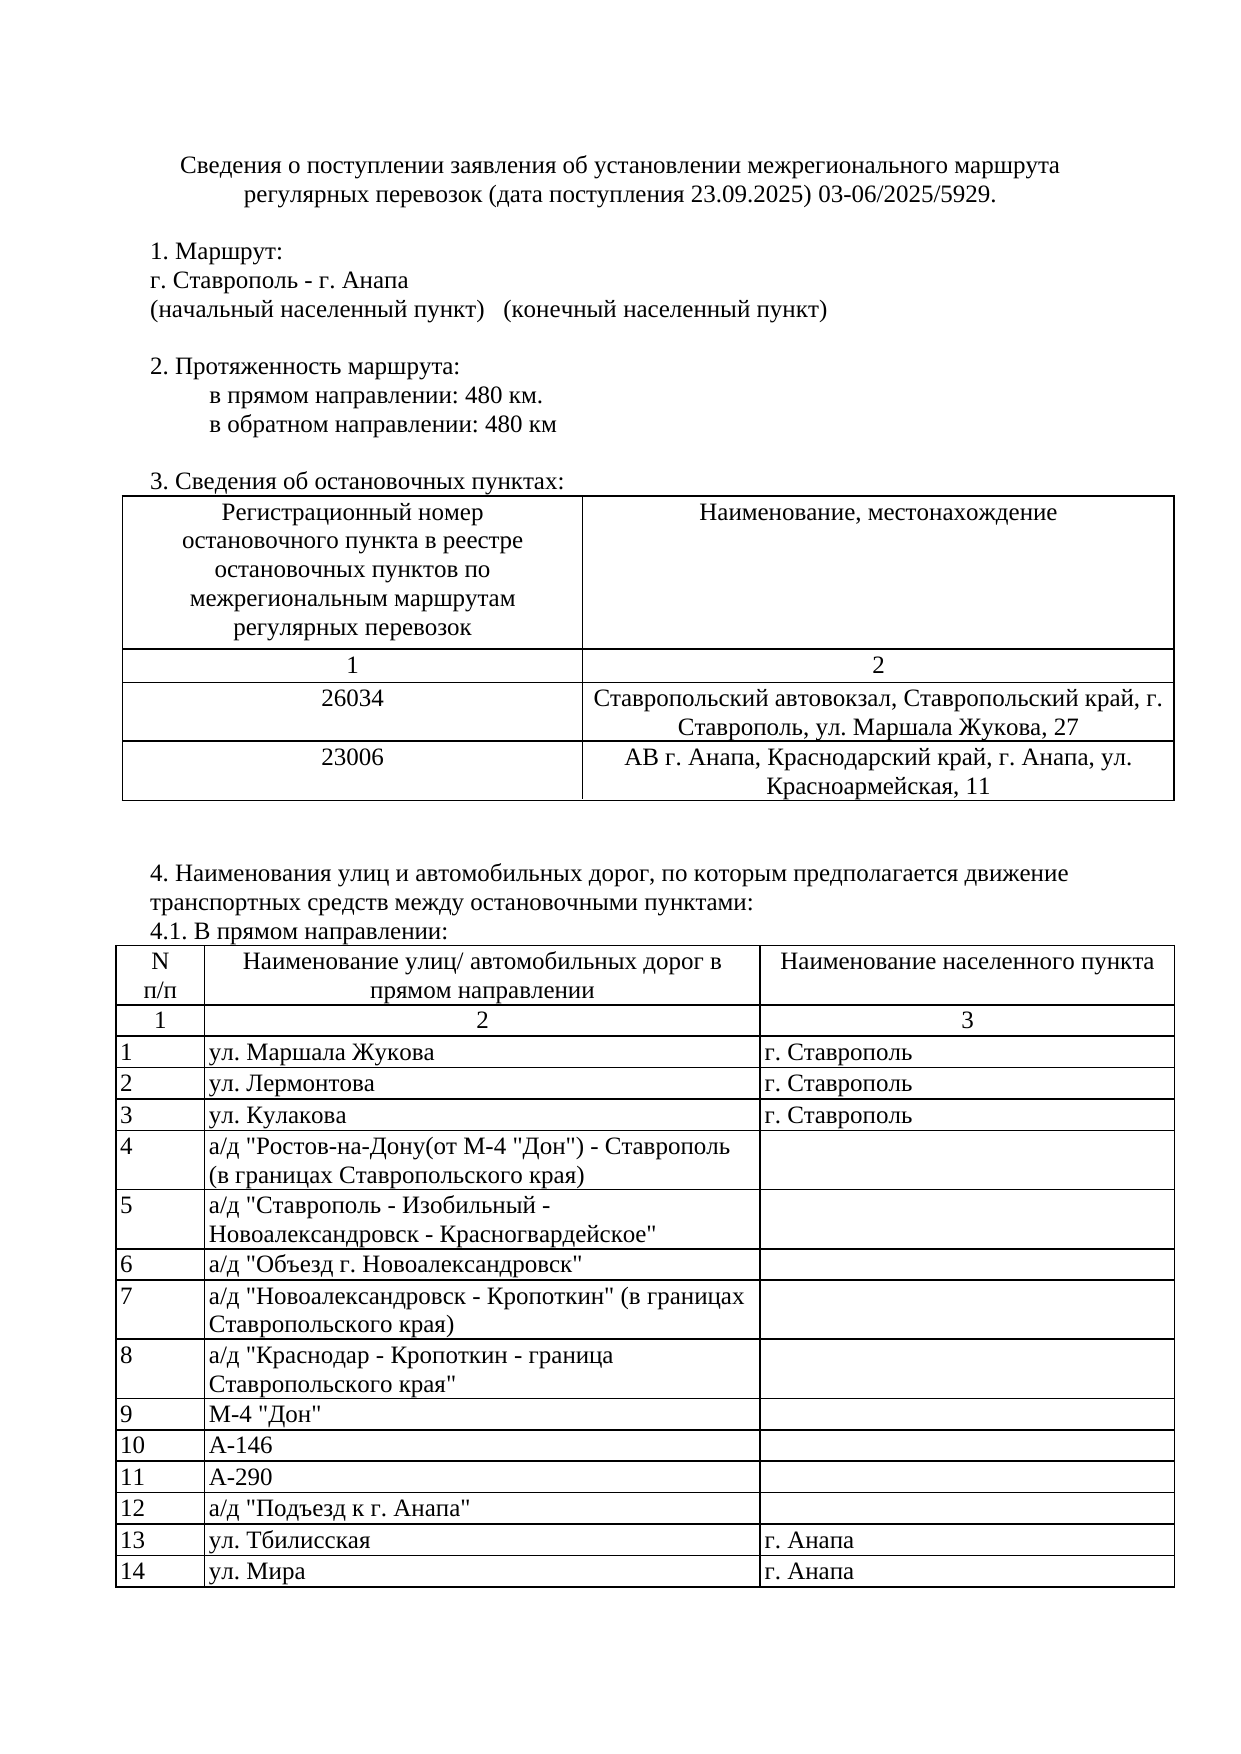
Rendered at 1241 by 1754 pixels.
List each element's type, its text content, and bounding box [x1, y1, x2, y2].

table_cell г. Анапа [761, 1525, 1174, 1555]
table_cell а/д "Новоалександровск - Кропоткин" (в границах Ставропольского края) [205, 1281, 759, 1338]
table_cell [761, 1340, 1174, 1397]
text 4. Наименования улиц и автомобильных дорог, по которым предполагается движение транспортных средств между остановочными пунктами: [150, 858, 1090, 916]
table_cell А-290 [205, 1462, 759, 1492]
table_cell а/д "Объезд г. Новоалександровск" [205, 1250, 759, 1279]
table_cell [761, 1431, 1174, 1460]
table_cell 1 [123, 650, 582, 681]
table_cell ул. Тбилисская [205, 1525, 759, 1555]
table_cell ул. Кулакова [205, 1100, 759, 1130]
table_cell а/д "Краснодар - Кропоткин - граница Ставропольского края" [205, 1340, 759, 1397]
table_cell а/д "Ставрополь - Изобильный - Новоалександровск - Красногвардейское" [205, 1190, 759, 1248]
table_header Наименование улиц/ автомобильных дорог в прямом направлении [205, 946, 759, 1004]
table_cell М-4 "Дон" [205, 1399, 759, 1429]
text 4.1. В прямом направлении: [150, 916, 1090, 945]
text в обратном направлении: 480 км [150, 409, 1090, 437]
table_cell 13 [117, 1525, 204, 1555]
table_header Наименование, местонахождение [583, 497, 1173, 648]
table_cell 23006 [123, 742, 582, 799]
table_cell 6 [117, 1250, 204, 1279]
table_header Регистрационный номер остановочного пункта в реестре остановочных пунктов по межрегиональным маршрутам регулярных перевозок [123, 497, 582, 648]
table_cell [761, 1493, 1174, 1523]
table_cell 7 [117, 1281, 204, 1338]
table_cell г. Ставрополь [761, 1100, 1174, 1130]
table_cell 5 [117, 1190, 204, 1248]
table_cell а/д "Ростов-на-Дону(от М-4 "Дон") - Ставрополь (в границах Ставропольского края) [205, 1131, 759, 1189]
table_cell [761, 1281, 1174, 1338]
table_header N п/п [117, 946, 204, 1004]
table_cell [761, 1131, 1174, 1189]
table_cell 11 [117, 1462, 204, 1492]
table_cell АВ г. Анапа, Краснодарский край, г. Анапа, ул. Красноармейская, 11 [583, 742, 1173, 799]
text 3. Сведения об остановочных пунктах: [150, 466, 1090, 495]
table_cell ул. Мира [205, 1556, 759, 1586]
text г. Ставрополь - г. Анапа [150, 265, 1090, 294]
table_cell [761, 1190, 1174, 1248]
table_header Наименование населенного пункта [761, 946, 1174, 1004]
table_cell 14 [117, 1556, 204, 1586]
table_cell Ставропольский автовокзал, Ставропольский край, г. Ставрополь, ул. Маршала Жукова, 27 [583, 683, 1173, 740]
text в прямом направлении: 480 км. [150, 380, 1090, 409]
text 1. Маршрут: [150, 236, 1090, 265]
text Сведения о поступлении заявления об установлении межрегионального маршрута регулярных перевозок (дата поступления 23.09.2025) 03-06/2025/5929. [150, 150, 1090, 207]
table_cell А-146 [205, 1431, 759, 1460]
table_cell 3 [117, 1100, 204, 1130]
table_cell а/д "Подъезд к г. Анапа" [205, 1493, 759, 1523]
table_cell 2 [583, 650, 1173, 681]
table_cell [761, 1462, 1174, 1492]
table_cell г. Ставрополь [761, 1037, 1174, 1067]
text (начальный населенный пункт) (конечный населенный пункт) [150, 294, 1090, 322]
text 2. Протяженность маршрута: [150, 351, 1090, 380]
table_cell [761, 1250, 1174, 1279]
table_cell г. Анапа [761, 1556, 1174, 1586]
table_cell [761, 1399, 1174, 1429]
table_cell 12 [117, 1493, 204, 1523]
table_cell 3 [761, 1006, 1174, 1035]
table_cell 1 [117, 1006, 204, 1035]
table_cell 10 [117, 1431, 204, 1460]
table_cell 4 [117, 1131, 204, 1189]
table_cell ул. Маршала Жукова [205, 1037, 759, 1067]
table_cell 2 [205, 1006, 759, 1035]
table_cell 8 [117, 1340, 204, 1397]
table_cell г. Ставрополь [761, 1068, 1174, 1098]
table_cell 1 [117, 1037, 204, 1067]
table_cell 2 [117, 1068, 204, 1098]
table_cell 26034 [123, 683, 582, 740]
table_cell 9 [117, 1399, 204, 1429]
table_cell ул. Лермонтова [205, 1068, 759, 1098]
